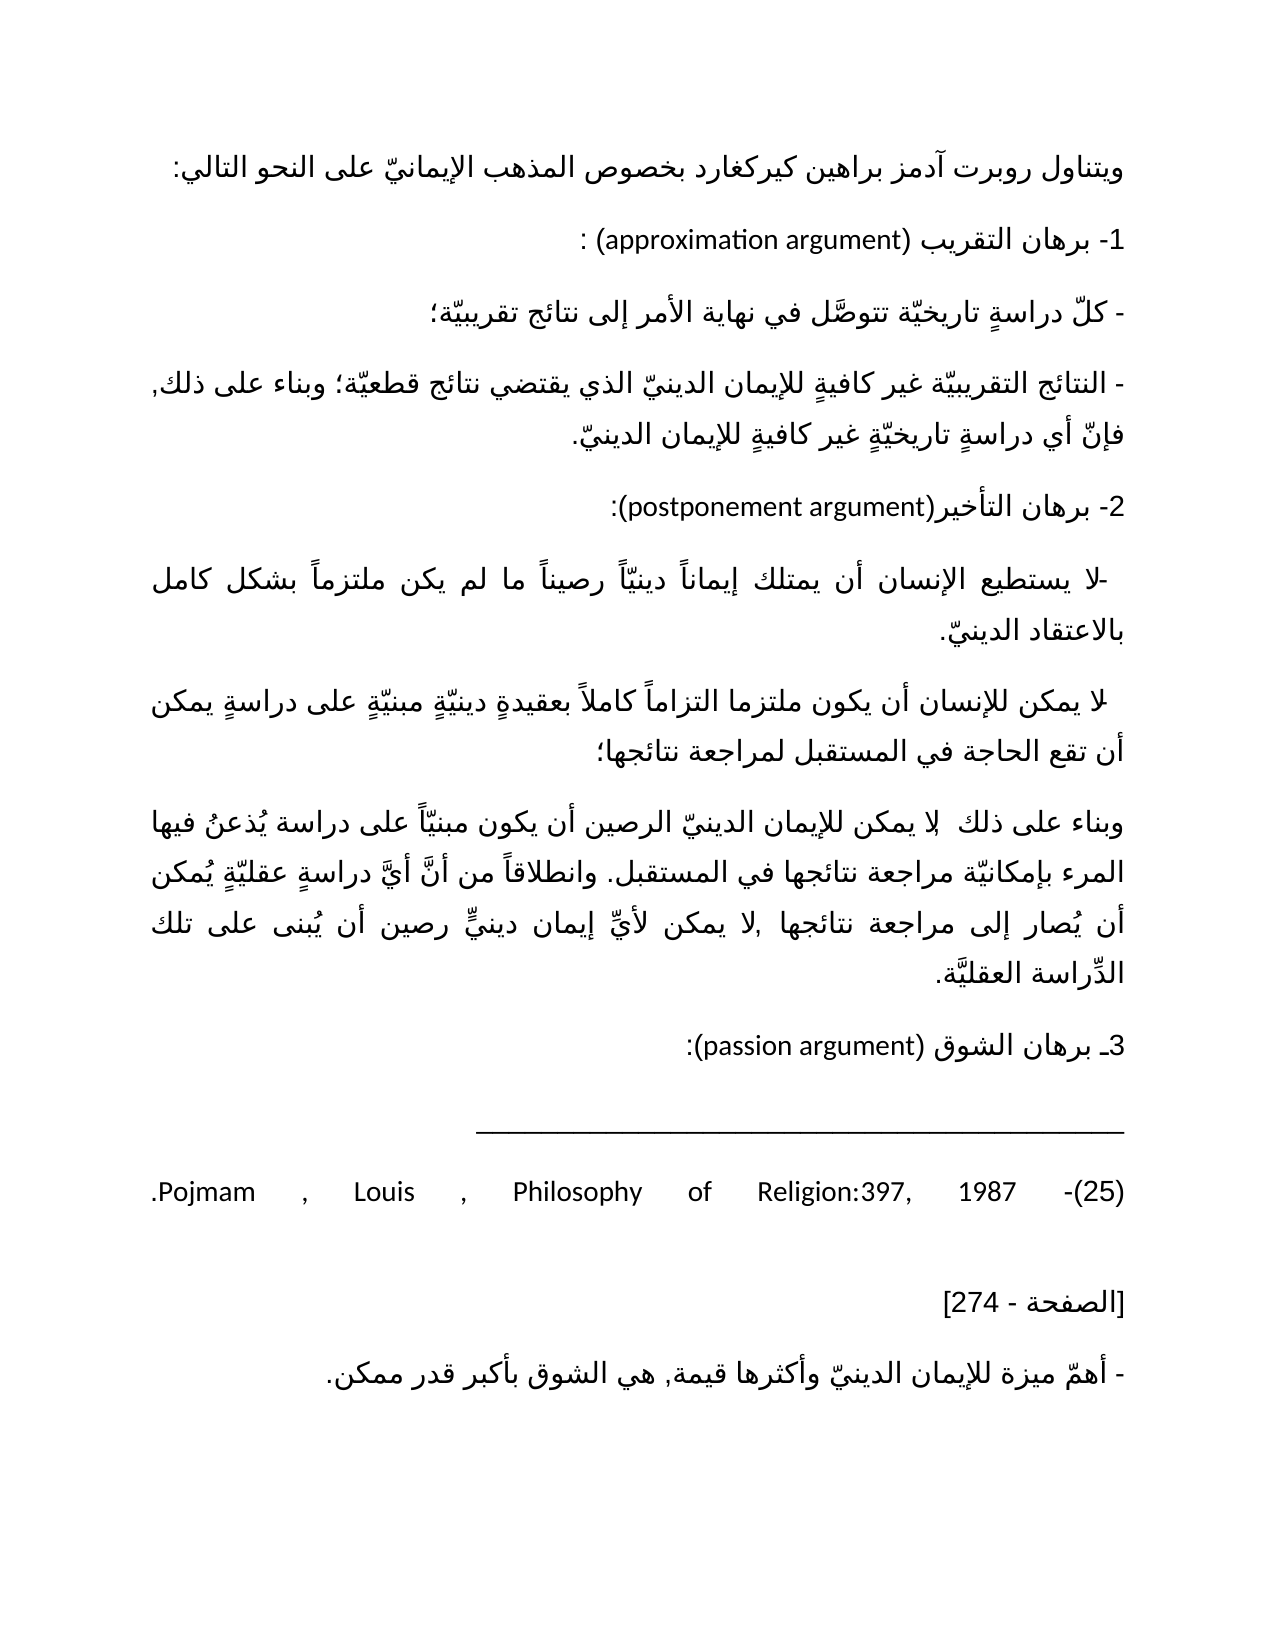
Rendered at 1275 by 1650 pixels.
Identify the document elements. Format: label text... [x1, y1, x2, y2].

text - لا يمكن للإنسان أن يكون ملتزما التزاماً كاملاً بعقيدةٍ دينيّةٍ مبنيّةٍ على دراسةٍ يمكن أن تقع الحاجة في المستقبل لمراجعة نتائجها؛ [150, 684, 1125, 768]
text ________________________________________ [150, 1102, 1125, 1135]
text ويتناول روبرت آدمز براهين كيركغارد بخصوص المذهب الإيمانيّ على النحو التالي: [150, 150, 1125, 183]
text - النتائج التقريبيّة غير كافيةٍ للإيمان الدينيّ الذي يقتضي نتائج قطعيّة؛ وبناء على ذلك, فإنّ أي دراسةٍ تاريخيّةٍ غير كافيةٍ للإيمان الدينيّ. [150, 367, 1125, 450]
text (25)- Pojmam , Louis , Philosophy of Religion:397, 1987. [150, 1173, 1125, 1250]
text 1- برهان التقريب (approximation argument) : [150, 221, 1125, 257]
text وبناء على ذلك, لا يمكن للإيمان الدينيّ الرصين أن يكون مبنيّاً على دراسة يُذعنُ فيها المرء بإمكانيّة مراجعة نتائجها في المستقبل. وانطلاقاً من أنَّ أيَّ دراسةٍ عقليّةٍ يُمكن أن يُصار إلى مراجعة نتائجها, لا يمكن لأيِّ إيمان دينيٍّ رصين أن يُبنى على تلك الدِّراسة العقليَّة. [150, 805, 1125, 990]
text - كلّ دراسةٍ تاريخيّة تتوصَّل في نهاية الأمر إلى نتائج تقريبيّة؛ [150, 295, 1125, 329]
text 3ـ برهان الشوق (passion argument): [150, 1027, 1125, 1063]
text [الصفحة - 274] [150, 1285, 1125, 1319]
text 2- برهان التأخير(postponement argument): [150, 488, 1125, 524]
text - لا يستطيع الإنسان أن يمتلك إيماناً دينيّاً رصيناً ما لم يكن ملتزماً بشكل كامل بالاعتقاد الدينيّ. [150, 562, 1125, 646]
text - أهمّ ميزة للإيمان الدينيّ وأكثرها قيمة, هي الشوق بأكبر قدر ممكن. [150, 1356, 1125, 1390]
